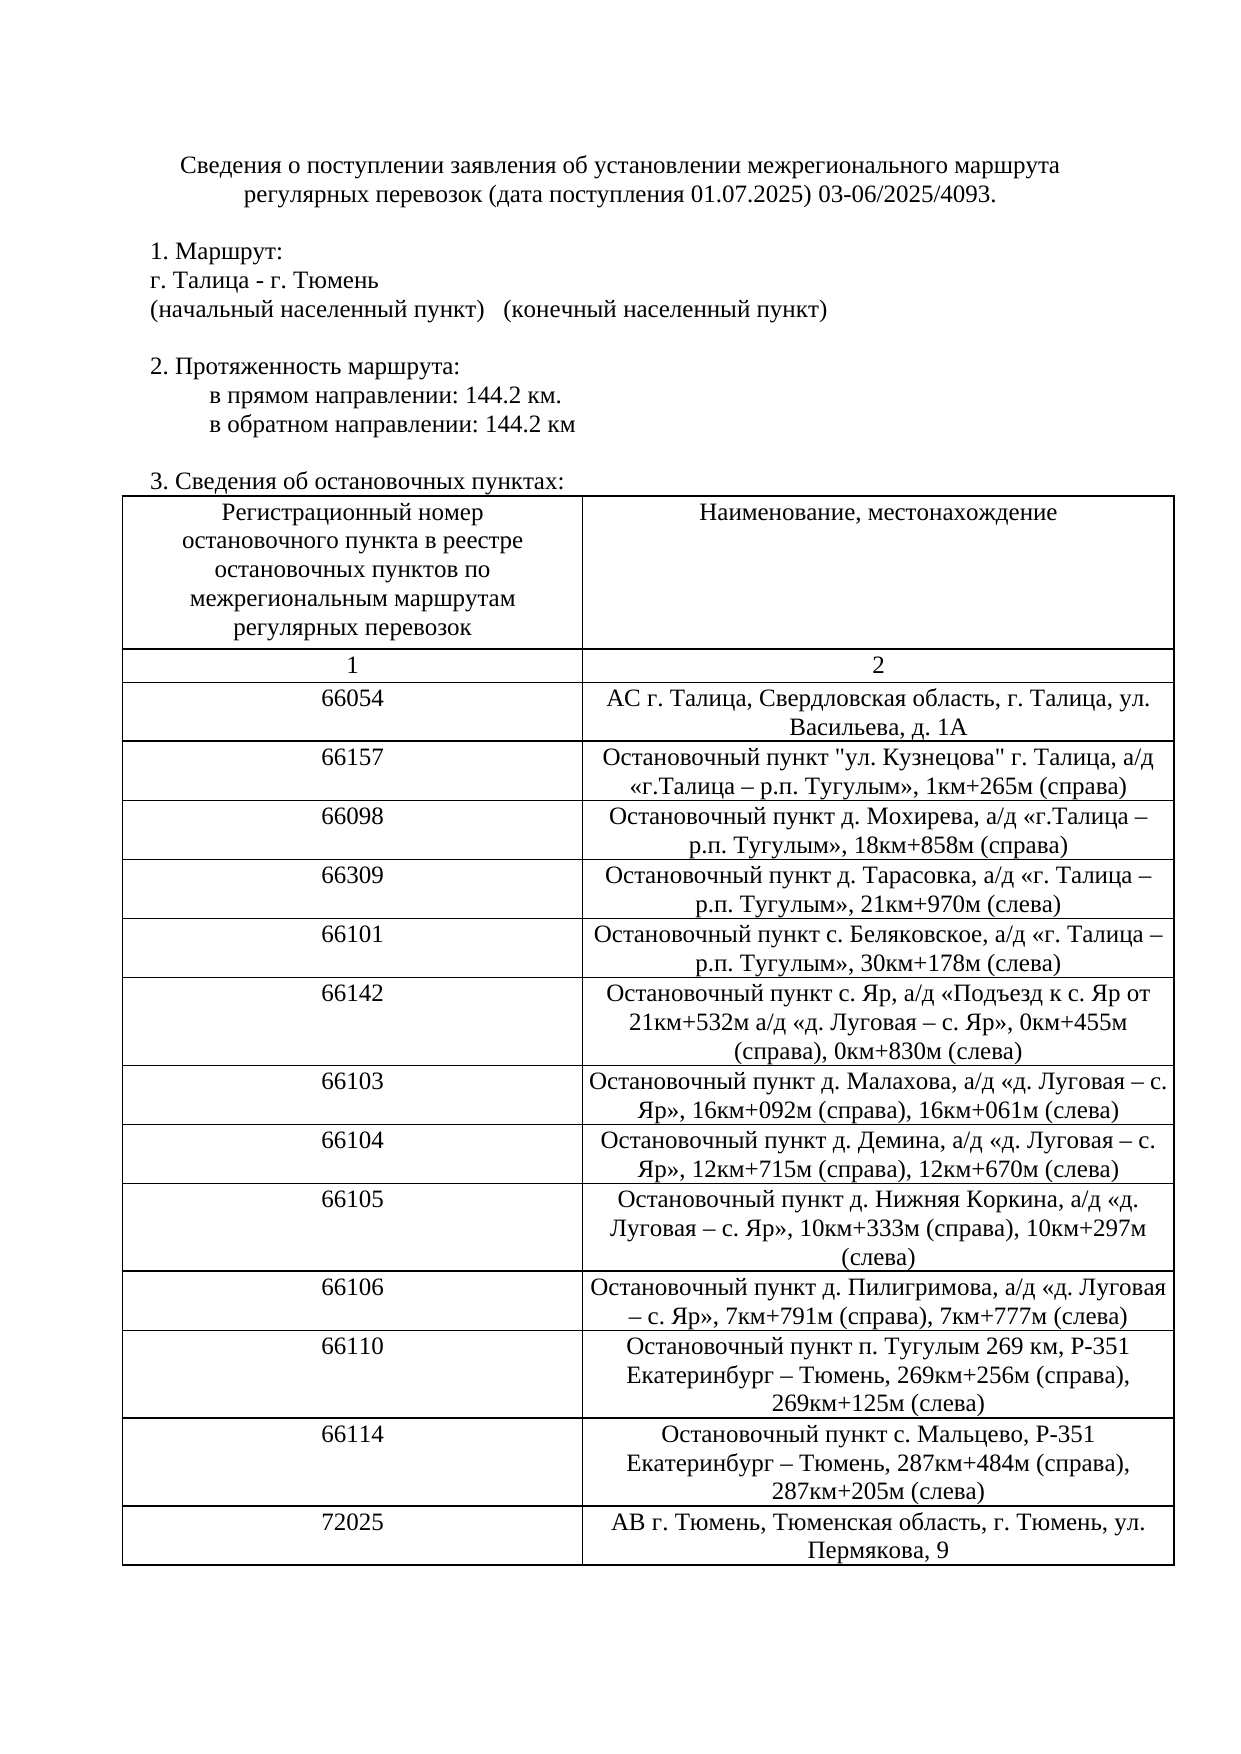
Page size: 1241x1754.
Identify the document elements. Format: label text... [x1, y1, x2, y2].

table_header Регистрационный номер остановочного пункта в реестре остановочных пунктов по межрегиональным маршрутам регулярных перевозок [123, 497, 582, 648]
text 2. Протяженность маршрута: [150, 351, 1090, 380]
table_cell 66103 [123, 1066, 582, 1123]
table_cell Остановочный пункт д. Мохирева, а/д «г.Талица – р.п. Тугулым», 18км+858м (справа) [583, 801, 1173, 858]
table_cell 1 [123, 650, 582, 681]
table_cell 66105 [123, 1184, 582, 1270]
table_cell 66142 [123, 978, 582, 1064]
text 3. Сведения об остановочных пунктах: [150, 466, 1090, 495]
table_cell 2 [583, 650, 1173, 681]
table_header Наименование, местонахождение [583, 497, 1173, 648]
table_cell 66114 [123, 1419, 582, 1505]
table_cell Остановочный пункт с. Беляковское, а/д «г. Талица – р.п. Тугулым», 30км+178м (слева) [583, 919, 1173, 977]
table_cell Остановочный пункт д. Нижняя Коркина, а/д «д. Луговая – с. Яр», 10км+333м (справа), 10км+297м (слева) [583, 1184, 1173, 1270]
text г. Талица - г. Тюмень [150, 265, 1090, 294]
table_cell 66098 [123, 801, 582, 858]
table_cell Остановочный пункт п. Тугулым 269 км, Р-351 Екатеринбург – Тюмень, 269км+256м (справа), 269км+125м (слева) [583, 1331, 1173, 1417]
table_cell 66106 [123, 1272, 582, 1329]
table_cell Остановочный пункт "ул. Кузнецова" г. Талица, а/д «г.Талица – р.п. Тугулым», 1км+265м (справа) [583, 742, 1173, 799]
table_cell 66054 [123, 683, 582, 740]
table_cell АС г. Талица, Свердловская область, г. Талица, ул. Васильева, д. 1А [583, 683, 1173, 740]
table_cell Остановочный пункт с. Яр, а/д «Подъезд к с. Яр от 21км+532м а/д «д. Луговая – с. Яр», 0км+455м (справа), 0км+830м (слева) [583, 978, 1173, 1064]
table_cell Остановочный пункт с. Мальцево, Р-351 Екатеринбург – Тюмень, 287км+484м (справа), 287км+205м (слева) [583, 1419, 1173, 1505]
table_cell 72025 [123, 1507, 582, 1564]
table_cell АВ г. Тюмень, Тюменская область, г. Тюмень, ул. Пермякова, 9 [583, 1507, 1173, 1564]
table_cell Остановочный пункт д. Тарасовка, а/д «г. Талица – р.п. Тугулым», 21км+970м (слева) [583, 860, 1173, 918]
text Сведения о поступлении заявления об установлении межрегионального маршрута регулярных перевозок (дата поступления 01.07.2025) 03-06/2025/4093. [150, 150, 1090, 207]
table_cell Остановочный пункт д. Пилигримова, а/д «д. Луговая – с. Яр», 7км+791м (справа), 7км+777м (слева) [583, 1272, 1173, 1329]
table_cell Остановочный пункт д. Демина, а/д «д. Луговая – с. Яр», 12км+715м (справа), 12км+670м (слева) [583, 1125, 1173, 1183]
table_cell 66157 [123, 742, 582, 799]
table_cell 66309 [123, 860, 582, 918]
table_cell Остановочный пункт д. Малахова, а/д «д. Луговая – с. Яр», 16км+092м (справа), 16км+061м (слева) [583, 1066, 1173, 1123]
text в обратном направлении: 144.2 км [150, 409, 1090, 437]
text (начальный населенный пункт) (конечный населенный пункт) [150, 294, 1090, 322]
table_cell 66101 [123, 919, 582, 977]
table_cell 66110 [123, 1331, 582, 1417]
table_cell 66104 [123, 1125, 582, 1183]
text в прямом направлении: 144.2 км. [150, 380, 1090, 409]
text 1. Маршрут: [150, 236, 1090, 265]
